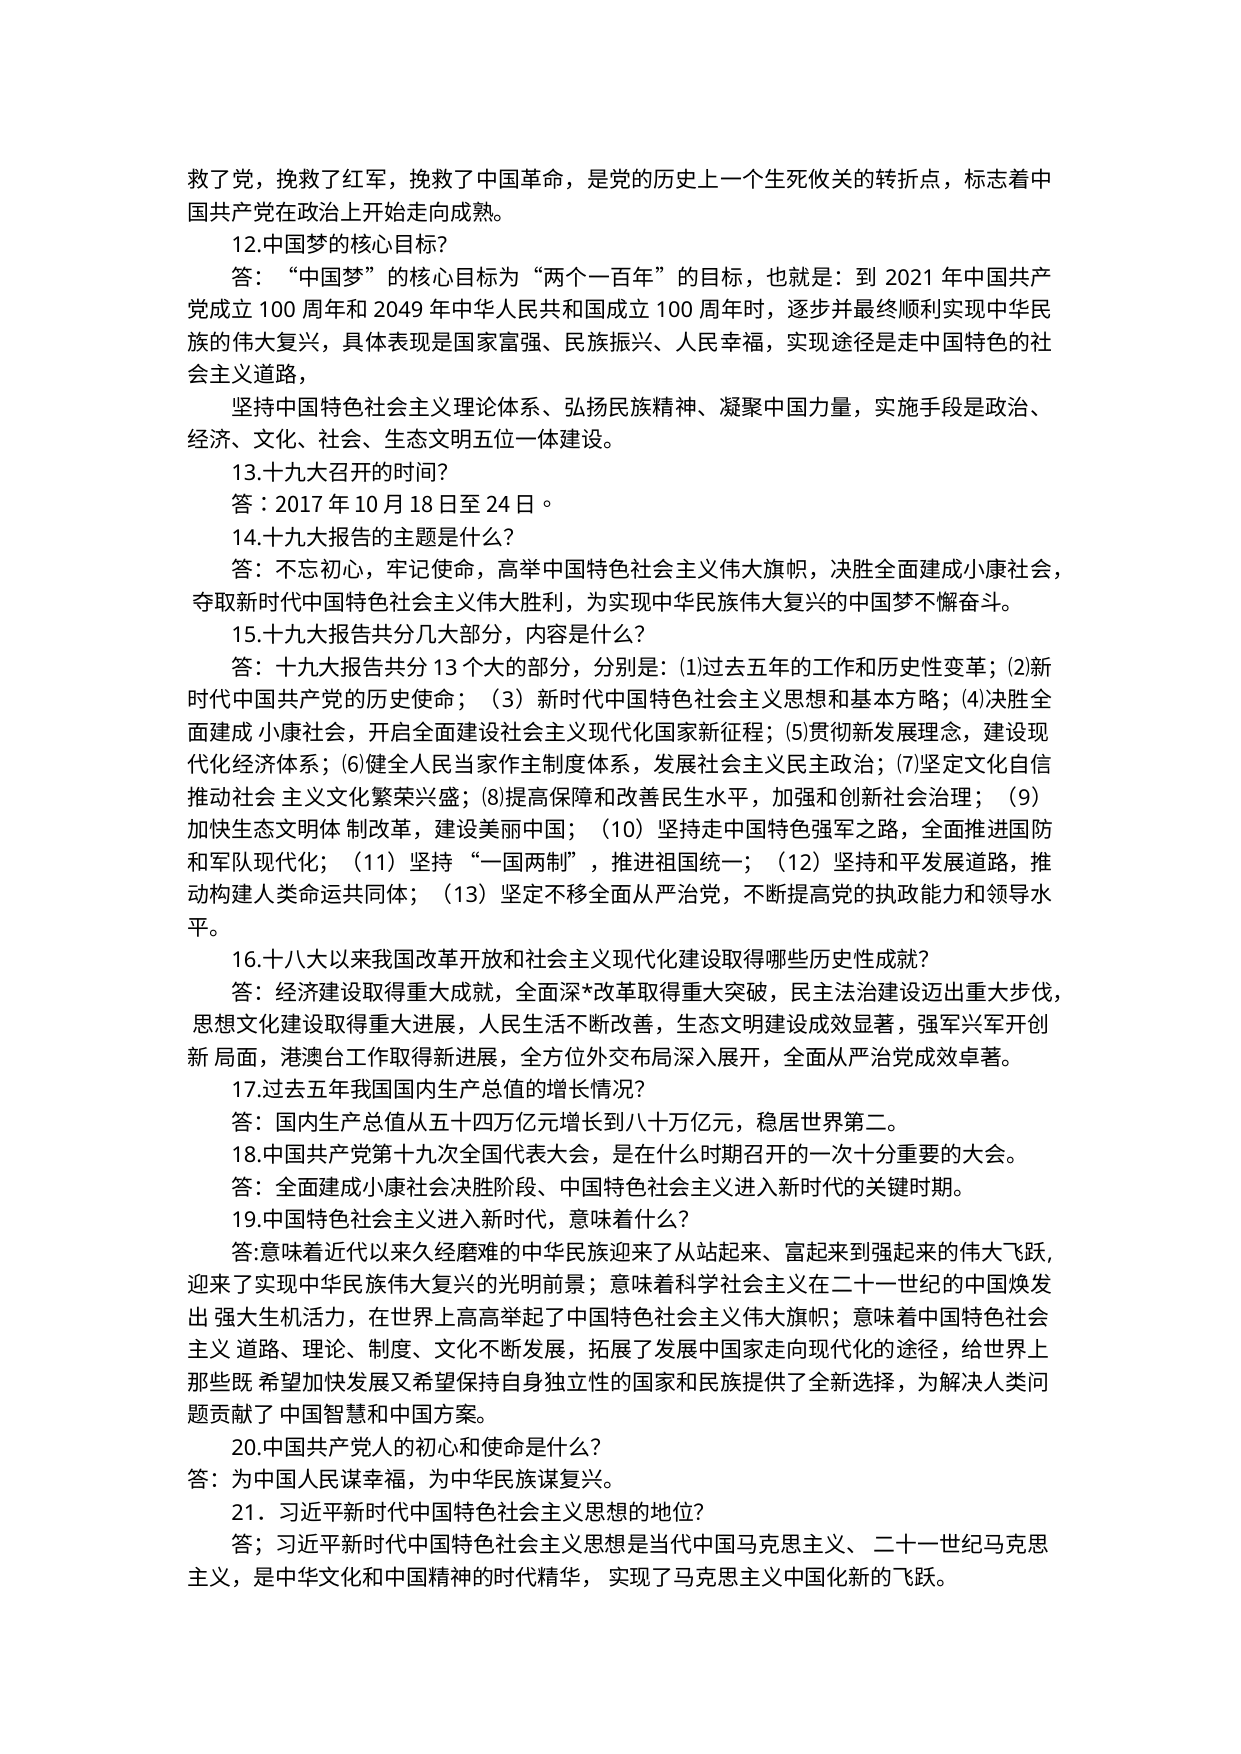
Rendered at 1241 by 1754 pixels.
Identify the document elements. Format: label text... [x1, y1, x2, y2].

text 答：2017年10月18日至24日。 [187, 487, 1053, 519]
list 21．习近平新时代中国特色社会主义思想的地位？ [187, 1494, 1053, 1527]
text 答：十九大报告共分13个大的部分，分别是：⑴过去五年的工作和历史性变革；⑵新时代中国共产党的历史使命；（3）新时代中国特色社会主义思想和基本方略；⑷决胜全面建成 小康社会，开启全面建设社会主义现代化国家新征程；⑸贯彻新发展理念，建设现代化经济体系；⑹健全人民当家作主制度体系，发展社会主义民主政治；⑺坚定文化自信，推动社会 主义文化繁荣兴盛；⑻提高保障和改善民生水平，加强和创新社会治理；（9）加快生态文明体 制改革，建设美丽中国；（10）坚持走中国特色强军之路，全面推进国防和军队现代化；（11）坚持 “一国两制”，推进祖国统一；（12）坚持和平发展道路，推动构建人类命运共同体；（13）坚定不移全面从严治党，不断提高党的执政能力和领导水平。 [187, 649, 1053, 942]
text 答：全面建成小康社会决胜阶段、中国特色社会主义进入新时代的关键时期。 [187, 1169, 1053, 1202]
text 18.中国共产党第十九次全国代表大会，是在什么时期召开的一次十分重要的大会。 [187, 1137, 1053, 1169]
text 17.过去五年我国国内生产总值的增长情况？ [187, 1072, 1053, 1104]
text 15.十九大报告共分几大部分，内容是什么？ [187, 617, 1053, 649]
list 答：为中国人民谋幸福，为中华民族谋复兴。 [187, 1462, 1053, 1494]
text 16.十八大以来我国改革开放和社会主义现代化建设取得哪些历史性成就？ [187, 942, 1053, 974]
text 12.中国梦的核心目标? [187, 227, 1053, 259]
list 答；习近平新时代中国特色社会主义思想是当代中国马克思主义、 二十一世纪马克思主义，是中华文化和中国精神的时代精华， 实现了马克思主义中国化新的飞跃。 [187, 1527, 1053, 1592]
text 答：国内生产总值从五十四万亿元增长到八十万亿元，稳居世界第二。 [187, 1104, 1053, 1137]
text 坚持中国特色社会主义理论体系、弘扬民族精神、凝聚中国力量，实施手段是政治、经济、文化、社会、生态文明五位一体建设。 [187, 389, 1053, 454]
text 答：不忘初心，牢记使命，高举中国特色社会主义伟大旗帜，决胜全面建成小康社会， 夺取新时代中国特色社会主义伟大胜利，为实现中华民族伟大复兴的中国梦不懈奋斗。 [187, 552, 1053, 617]
text 14.十九大报告的主题是什么？ [187, 519, 1053, 552]
text 19.中国特色社会主义进入新时代，意味着什么？ [187, 1202, 1053, 1234]
text 答：“中国梦”的核心目标为“两个一百年”的目标，也就是：到 2021 年中国共产党成立100 周年和 2049 年中华人民共和国成立 100 周年时，逐步并最终顺利实现中华民族的伟大复兴，具体表现是国家富强、民族振兴、人民幸福，实现途径是走中国特色的社会主义道路， [187, 259, 1053, 389]
text 答：经济建设取得重大成就，全面深*改革取得重大突破，民主法治建设迈出重大步伐， 思想文化建设取得重大进展，人民生活不断改善，生态文明建设成效显著，强军兴军开创新 局面，港澳台工作取得新进展，全方位外交布局深入展开，全面从严治党成效卓著。 [187, 974, 1053, 1072]
text 答:意味着近代以来久经磨难的中华民族迎来了从站起来、富起来到强起来的伟大飞跃, 迎来了实现中华民族伟大复兴的光明前景；意味着科学社会主义在二十一世纪的中国焕发出 强大生机活力，在世界上高高举起了中国特色社会主义伟大旗帜；意味着中国特色社会主义 道路、理论、制度、文化不断发展，拓展了发展中国家走向现代化的途径，给世界上那些既 希望加快发展又希望保持自身独立性的国家和民族提供了全新选择，为解决人类问题贡献了 中国智慧和中国方案。 [187, 1234, 1053, 1429]
text 13.十九大召开的时间？ [187, 454, 1053, 487]
text 20.中国共产党人的初心和使命是什么？ [187, 1429, 1053, 1462]
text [187, 162, 1053, 227]
